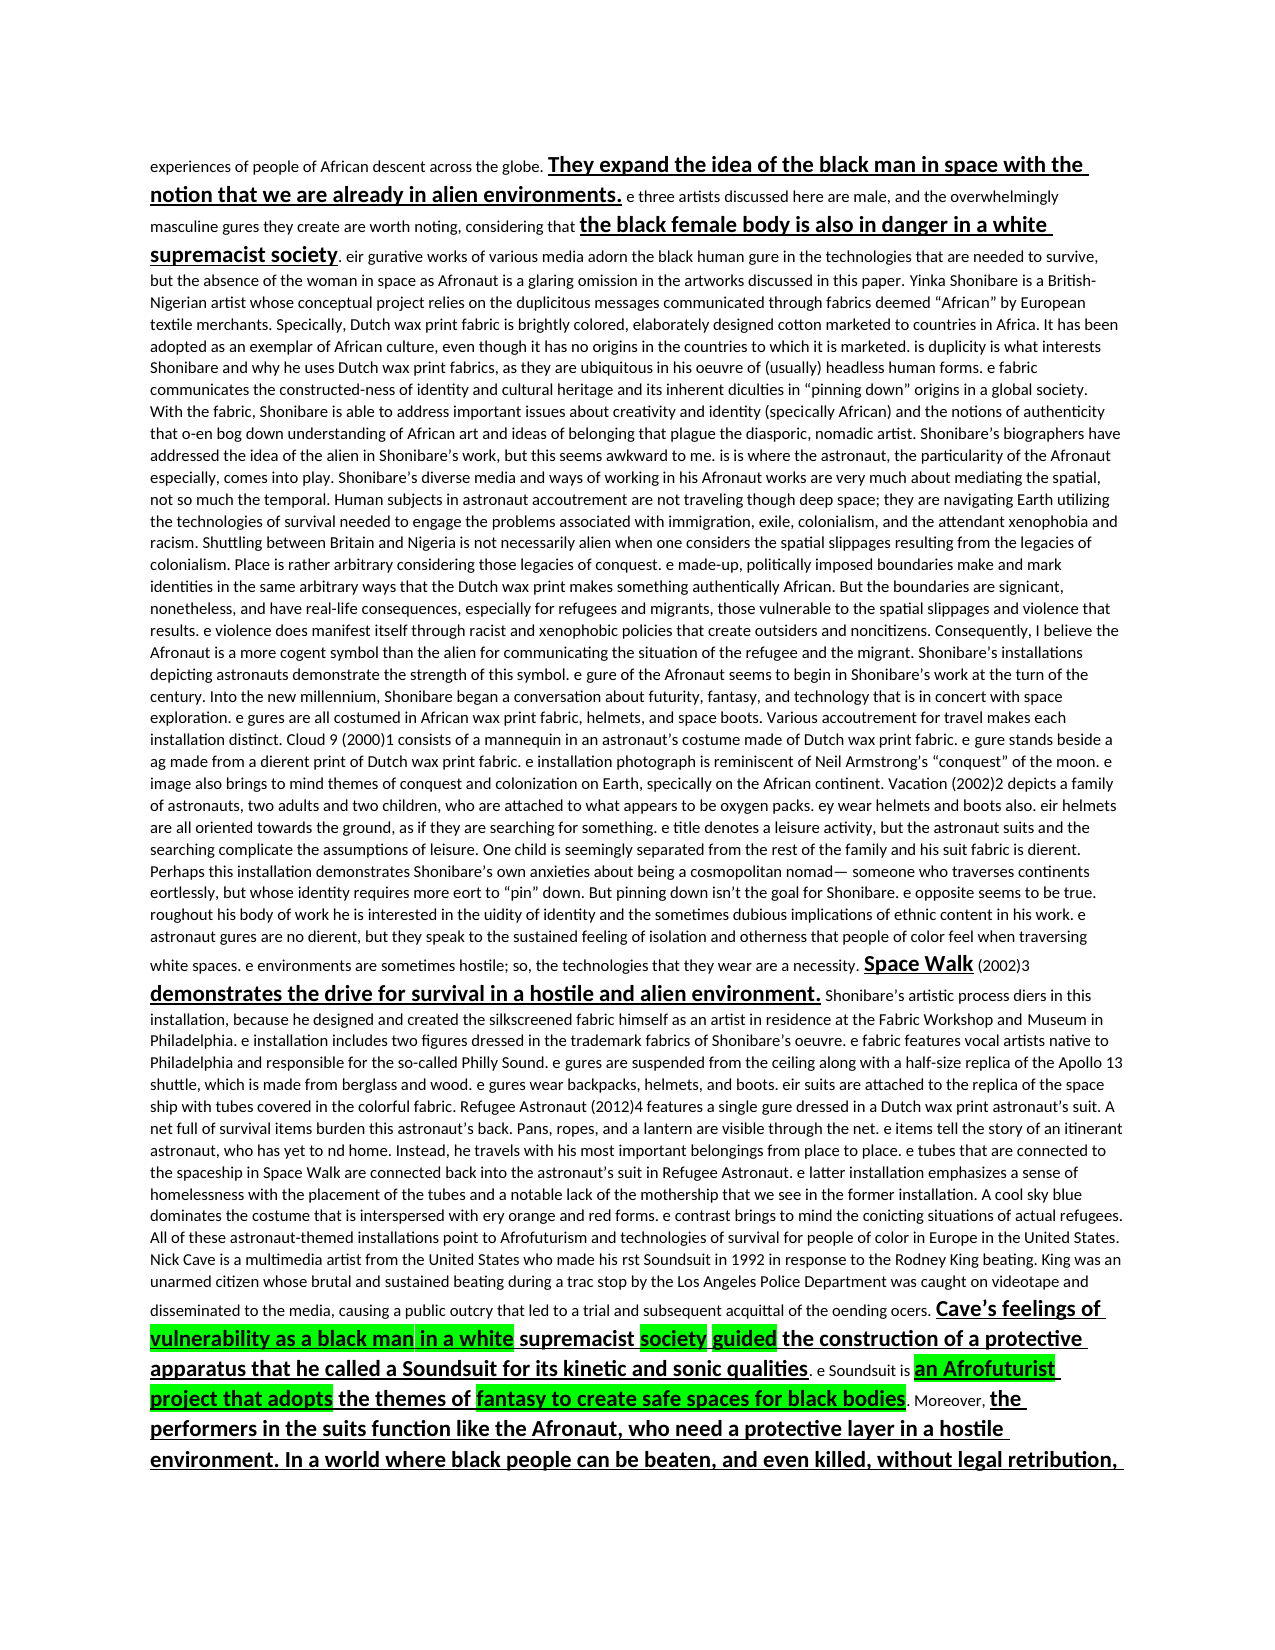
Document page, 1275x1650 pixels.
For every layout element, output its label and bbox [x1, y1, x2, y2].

text [150, 150, 1125, 1473]
